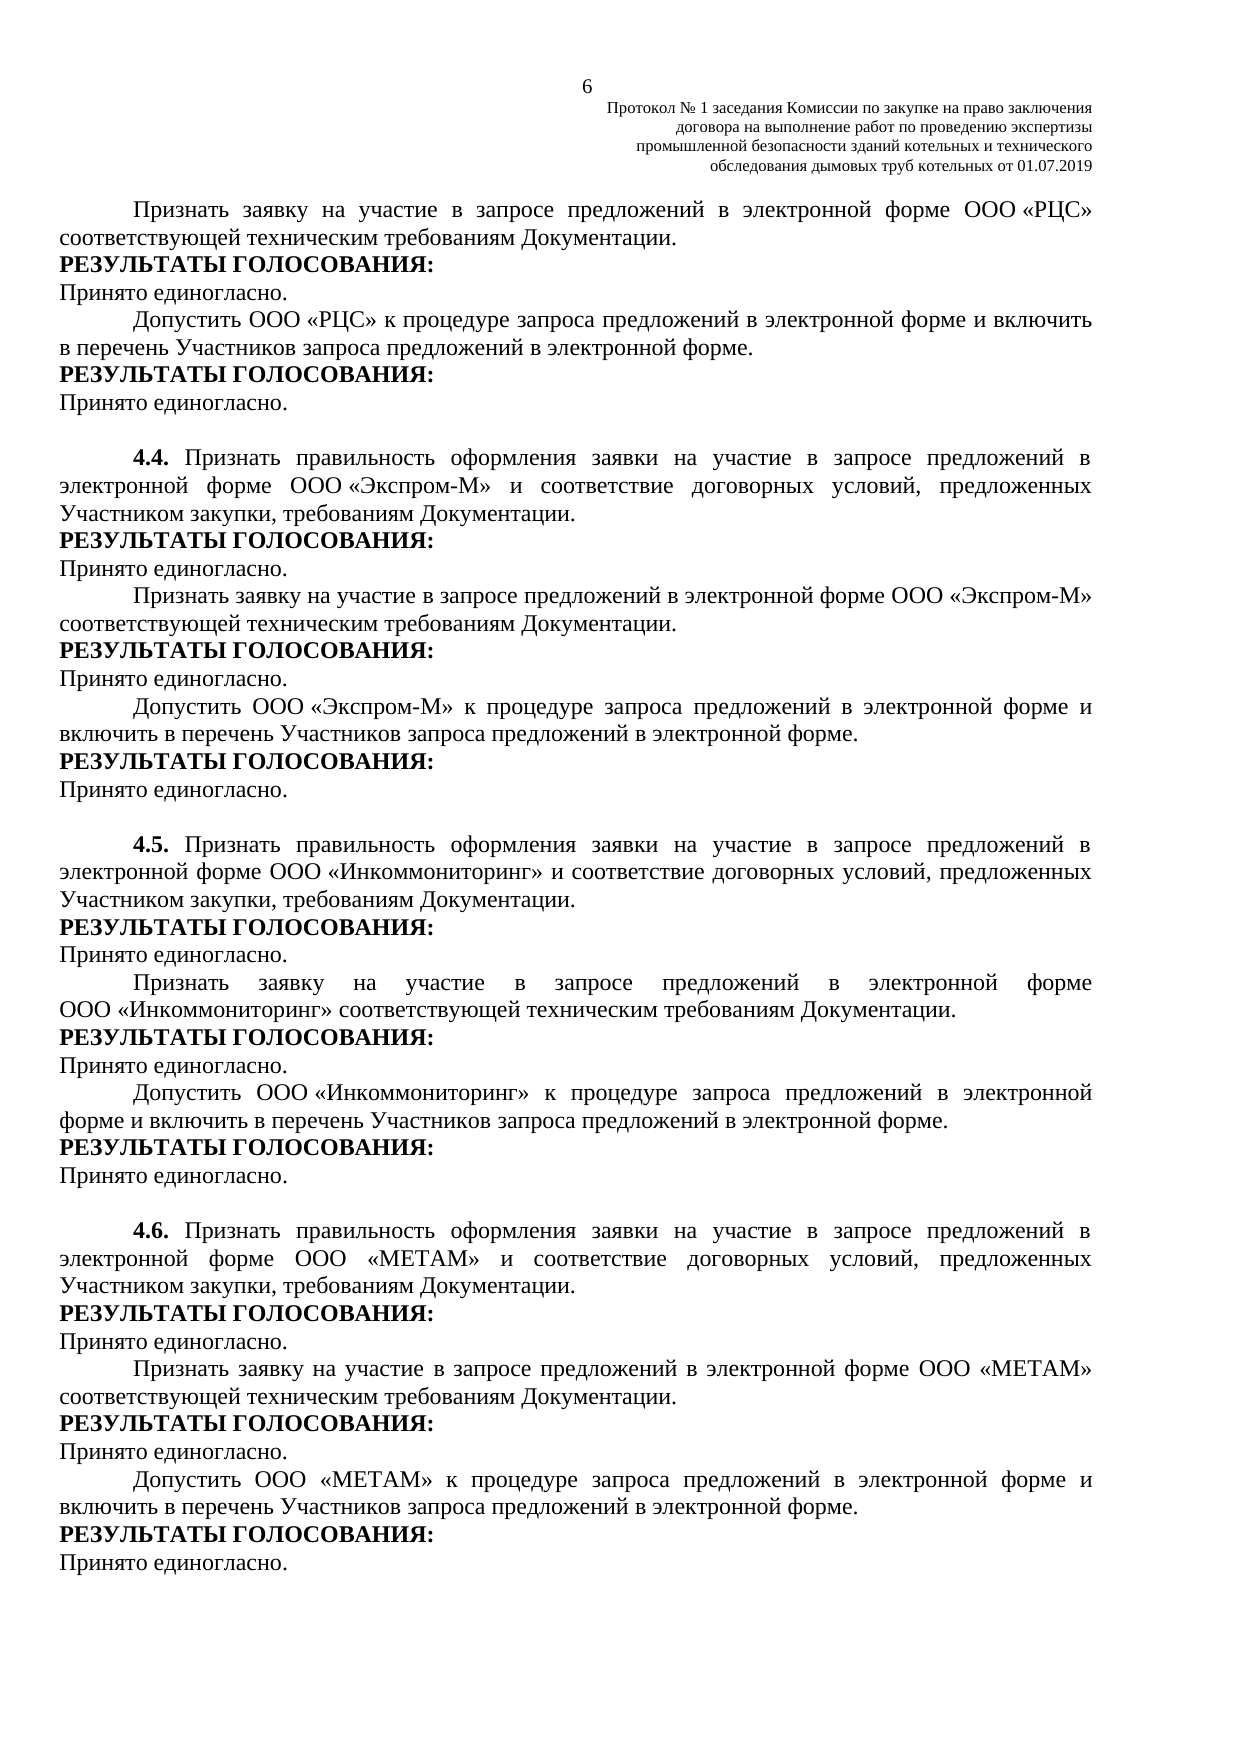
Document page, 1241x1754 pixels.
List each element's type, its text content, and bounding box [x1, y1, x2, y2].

text Допустить ООО «Экспром-М» к процедуре запроса предложений в электронной форме и включить в перечень Участников запроса предложений в электронной форме. [59, 692, 1092, 747]
text РЕЗУЛЬТАТЫ ГОЛОСОВАНИЯ: [59, 913, 1092, 940]
text РЕЗУЛЬТАТЫ ГОЛОСОВАНИЯ: [59, 1133, 1092, 1161]
text РЕЗУЛЬТАТЫ ГОЛОСОВАНИЯ: [59, 1023, 1092, 1051]
text РЕЗУЛЬТАТЫ ГОЛОСОВАНИЯ: [59, 1299, 1092, 1327]
text 4.5. Признать правильность оформления заявки на участие в запросе предложений в электронной форме ООО «Инкоммониторинг» и соответствие договорных условий, предложенных Участником закупки, требованиям Документации. [59, 830, 1092, 913]
text Допустить ООО «МЕТАМ» к процедуре запроса предложений в электронной форме и включить в перечень Участников запроса предложений в электронной форме. [59, 1465, 1092, 1520]
text РЕЗУЛЬТАТЫ ГОЛОСОВАНИЯ: [59, 250, 1092, 278]
text Принято единогласно. [59, 1161, 1092, 1189]
text Принято единогласно. [59, 278, 1092, 305]
text Принято единогласно. [59, 1327, 1092, 1354]
text РЕЗУЛЬТАТЫ ГОЛОСОВАНИЯ: [59, 1409, 1092, 1437]
text Принято единогласно. [59, 388, 1092, 416]
text Принято единогласно. [59, 1051, 1092, 1078]
text РЕЗУЛЬТАТЫ ГОЛОСОВАНИЯ: [59, 637, 1092, 664]
text РЕЗУЛЬТАТЫ ГОЛОСОВАНИЯ: [59, 1520, 1092, 1547]
text Допустить ООО «Инкоммониторинг» к процедуре запроса предложений в электронной форме и включить в перечень Участников запроса предложений в электронной форме. [59, 1078, 1092, 1133]
text Признать заявку на участие в запросе предложений в электронной форме ООО «Экспром-М» соответствующей техническим требованиям Документации. [59, 581, 1092, 637]
text Принято единогласно. [59, 1437, 1092, 1465]
text Признать заявку на участие в запросе предложений в электронной форме ООО «Инкоммониторинг» соответствующей техническим требованиям Документации. [59, 968, 1092, 1023]
text Принято единогласно. [59, 664, 1092, 692]
text РЕЗУЛЬТАТЫ ГОЛОСОВАНИЯ: [59, 747, 1092, 774]
text РЕЗУЛЬТАТЫ ГОЛОСОВАНИЯ: [59, 526, 1092, 554]
text РЕЗУЛЬТАТЫ ГОЛОСОВАНИЯ: [59, 361, 1092, 388]
text Принято единогласно. [59, 940, 1092, 968]
text Принято единогласно. [59, 1547, 1092, 1575]
text Принято единогласно. [59, 554, 1092, 581]
text Признать заявку на участие в запросе предложений в электронной форме ООО «МЕТАМ» соответствующей техническим требованиям Документации. [59, 1354, 1092, 1409]
text Признать заявку на участие в запросе предложений в электронной форме ООО «РЦС» соответствующей техническим требованиям Документации. [59, 195, 1092, 250]
text 4.4. Признать правильность оформления заявки на участие в запросе предложений в электронной форме ООО «Экспром-М» и соответствие договорных условий, предложенных Участником закупки, требованиям Документации. [59, 443, 1092, 526]
text 4.6. Признать правильность оформления заявки на участие в запросе предложений в электронной форме ООО «МЕТАМ» и соответствие договорных условий, предложенных Участником закупки, требованиям Документации. [59, 1216, 1092, 1299]
text Принято единогласно. [59, 774, 1092, 802]
text Допустить ООО «РЦС» к процедуре запроса предложений в электронной форме и включить в перечень Участников запроса предложений в электронной форме. [59, 305, 1092, 361]
